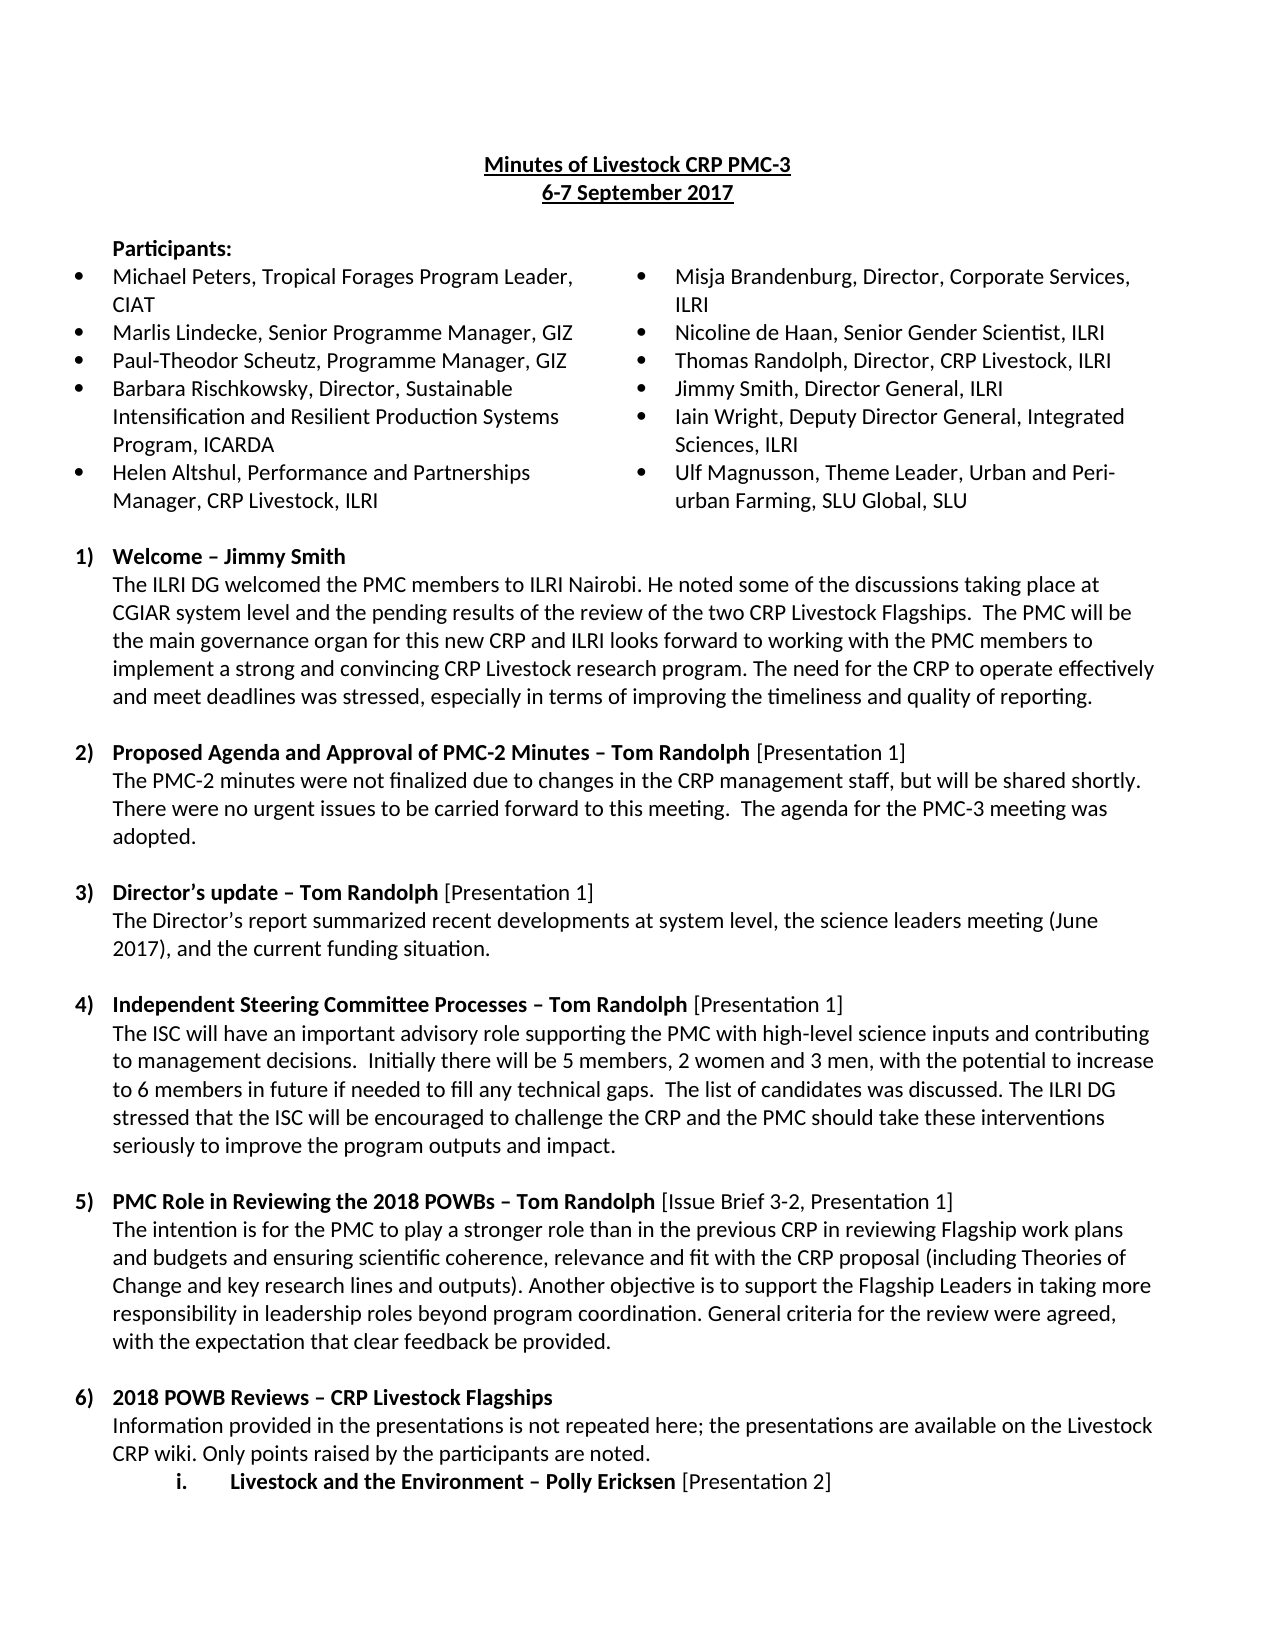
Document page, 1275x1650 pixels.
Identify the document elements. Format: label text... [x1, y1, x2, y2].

list 2018 POWB Reviews – CRP Livestock Flagships [75, 1383, 1162, 1411]
text Minutes of Livestock CRP PMC-3 [112, 150, 1162, 178]
text 6-7 September 2017 [112, 178, 1162, 206]
text Participants: [112, 234, 1162, 262]
text The PMC-2 minutes were not finalized due to changes in the CRP management staff, but will be shared shortly. There were no urgent issues to be carried forward to this meeting. The agenda for the PMC-3 meeting was adopted. [112, 766, 1162, 851]
list Jimmy Smith, Director General, ILRI [637, 374, 1162, 402]
list PMC Role in Reviewing the 2018 POWBs – Tom Randolph [Issue Brief 3-2, Presentation 1] [75, 1187, 1162, 1215]
list Ulf Magnusson, Theme Leader, Urban and Peri-urban Farming, SLU Global, SLU [637, 458, 1162, 514]
list Barbara Rischkowsky, Director, Sustainable Intensification and Resilient Production Systems Program, ICARDA [75, 374, 600, 458]
list Proposed Agenda and Approval of PMC-2 Minutes – Tom Randolph [Presentation 1] [75, 738, 1162, 766]
list Director’s update – Tom Randolph [Presentation 1] [75, 878, 1162, 907]
text The ILRI DG welcomed the PMC members to ILRI Nairobi. He noted some of the discussions taking place at CGIAR system level and the pending results of the review of the two CRP Livestock Flagships. The PMC will be the main governance organ for this new CRP and ILRI looks forward to working with the PMC members to implement a strong and convincing CRP Livestock research program. The need for the CRP to operate effectively and meet deadlines was stressed, especially in terms of improving the timeliness and quality of reporting. [112, 570, 1162, 710]
text The intention is for the PMC to play a stronger role than in the previous CRP in reviewing Flagship work plans and budgets and ensuring scientific coherence, relevance and fit with the CRP proposal (including Theories of Change and key research lines and outputs). Another objective is to support the Flagship Leaders in taking more responsibility in leadership roles beyond program coordination. General criteria for the review were agreed, with the expectation that clear feedback be provided. [112, 1215, 1162, 1355]
list Thomas Randolph, Director, CRP Livestock, ILRI [637, 346, 1162, 374]
list Welcome – Jimmy Smith [75, 542, 1162, 570]
list Iain Wright, Deputy Director General, Integrated Sciences, ILRI [637, 402, 1162, 458]
text The ISC will have an important advisory role supporting the PMC with high-level science inputs and contributing to management decisions. Initially there will be 5 members, 2 women and 3 men, with the potential to increase to 6 members in future if needed to fill any technical gaps. The list of candidates was discussed. The ILRI DG stressed that the ISC will be encouraged to challenge the CRP and the PMC should take these interventions seriously to improve the program outputs and impact. [112, 1019, 1162, 1159]
list Helen Altshul, Performance and Partnerships Manager, CRP Livestock, ILRI [75, 458, 600, 514]
list Livestock and the Environment – Polly Ericksen [Presentation 2] [187, 1467, 1162, 1495]
list Independent Steering Committee Processes – Tom Randolph [Presentation 1] [75, 991, 1162, 1019]
text The Director’s report summarized recent developments at system level, the science leaders meeting (June 2017), and the current funding situation. [112, 907, 1162, 963]
list Michael Peters, Tropical Forages Program Leader, CIAT [75, 262, 600, 318]
list Misja Brandenburg, Director, Corporate Services, ILRI [637, 262, 1162, 318]
text Information provided in the presentations is not repeated here; the presentations are available on the Livestock CRP wiki. Only points raised by the participants are noted. [112, 1411, 1162, 1467]
list Nicoline de Haan, Senior Gender Scientist, ILRI [637, 318, 1162, 346]
list Paul-Theodor Scheutz, Programme Manager, GIZ [75, 346, 600, 374]
list Marlis Lindecke, Senior Programme Manager, GIZ [75, 318, 600, 346]
